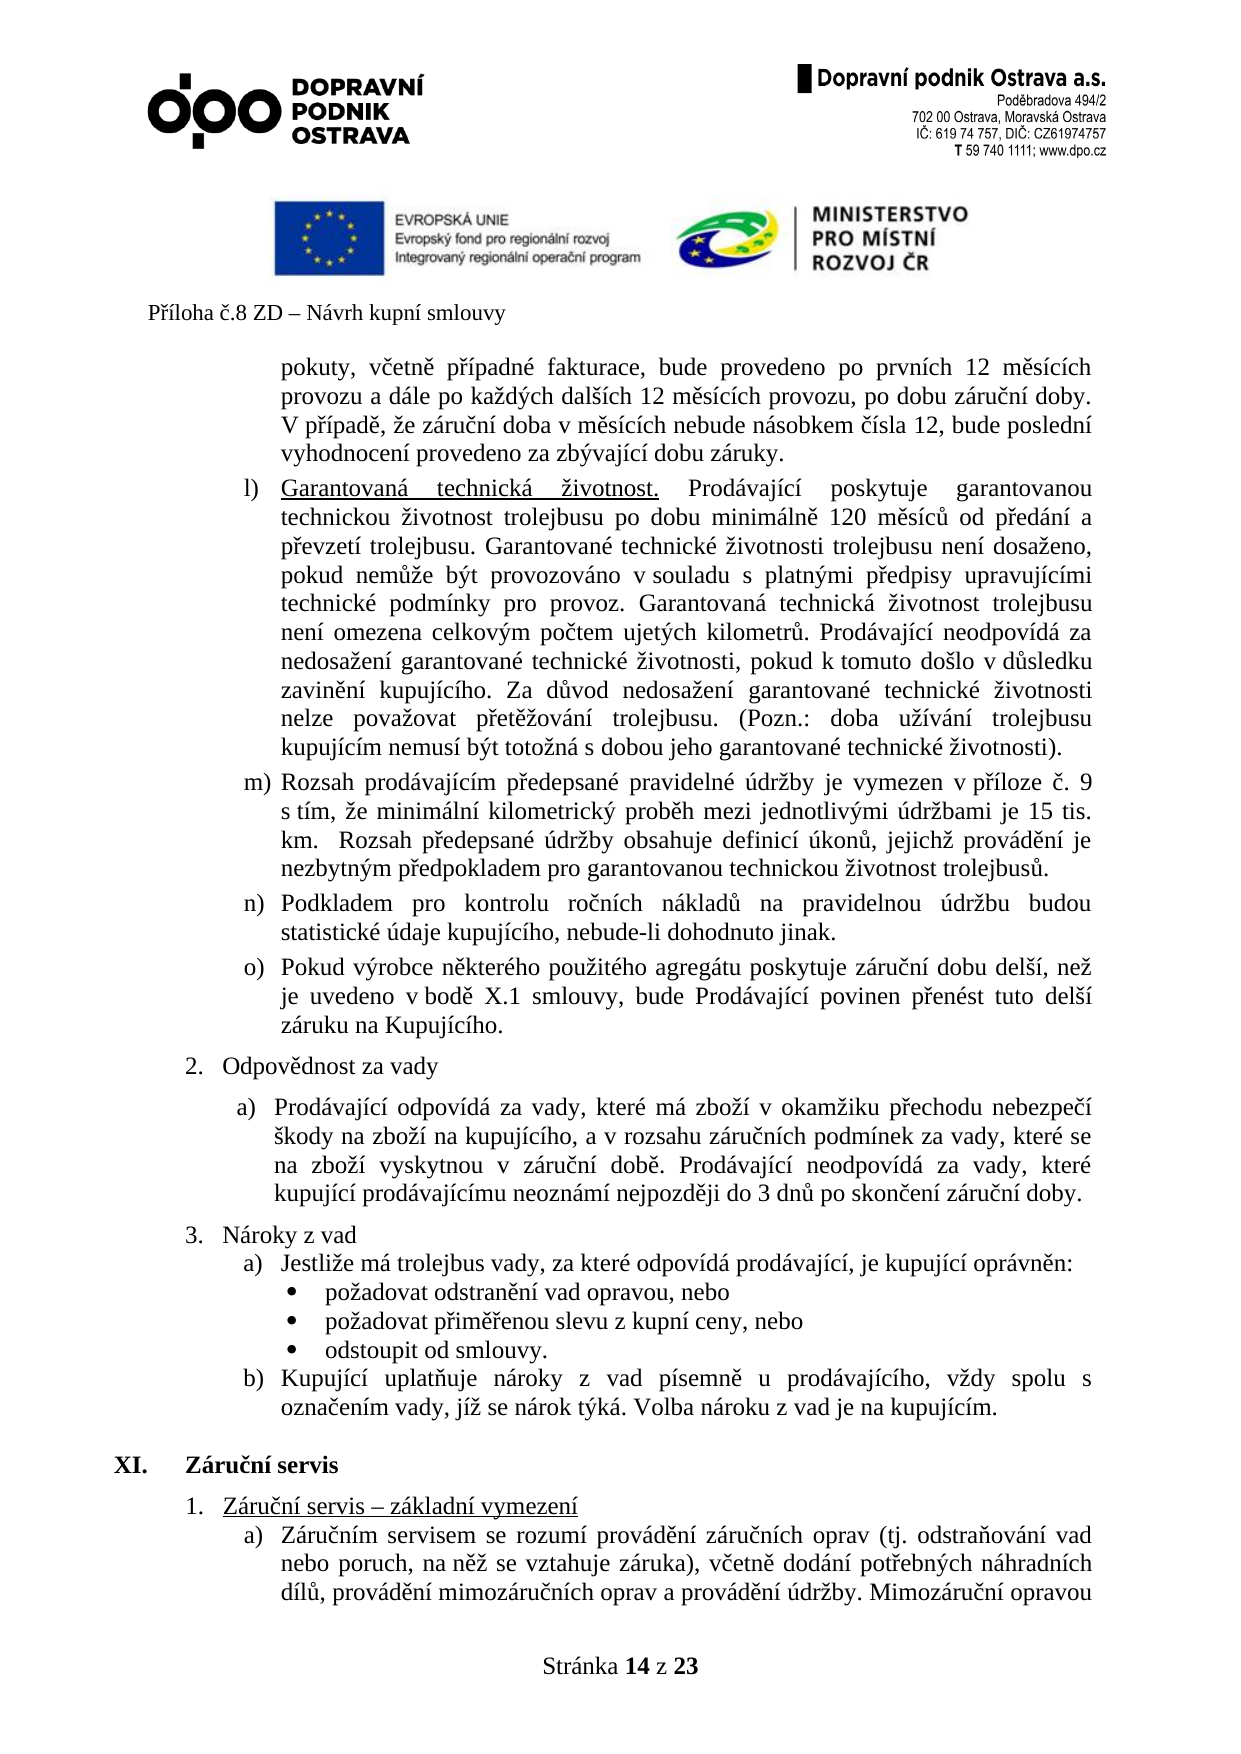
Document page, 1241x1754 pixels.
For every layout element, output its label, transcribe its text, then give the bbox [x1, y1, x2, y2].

picture [250, 177, 990, 300]
list požadovat odstranění vad opravou, nebo [287, 1277, 1092, 1306]
list Garantovaná technická životnost. Prodávající poskytuje garantovanou technickou životnost trolejbusu po dobu minimálně 120 měsíců od předání a převzetí trolejbusu. Garantované technické životnosti trolejbusu není dosaženo, pokud nemůže být provozováno v souladu s platnými předpisy upravujícími technické podmínky pro provoz. Garantovaná technická životnost trolejbusu není omezena celkovým počtem ujetých kilometrů. Prodávající neodpovídá za nedosažení garantované technické životnosti, pokud k tomuto došlo v důsledku zavinění kupujícího. Za důvod nedosažení garantované technické životnosti nelze považovat přetěžování trolejbusu. (Pozn.: doba užívání trolejbusu kupujícím nemusí být totožná s dobou jeho garantované technické životnosti). [243, 473, 1092, 761]
list Nároky z vad [185, 1220, 1092, 1248]
picture [147, 73, 425, 149]
list Podkladem pro kontrolu ročních nákladů na pravidelnou údržbu budou statistické údaje kupujícího, nebude-li dohodnuto jinak. [243, 888, 1092, 946]
list Záruční servis [148, 1450, 1092, 1478]
list Odpovědnost za vady [185, 1051, 1092, 1080]
list Jestliže má trolejbus vady, za které odpovídá prodávající, je kupující oprávněn: [243, 1248, 1092, 1277]
list Pokud výrobce některého použitého agregátu poskytuje záruční dobu delší, než je uvedeno v bodě X.1 smlouvy, bude Prodávající povinen přenést tuto delší záruku na Kupujícího. [243, 952, 1092, 1038]
list Rozsah prodávajícím předepsané pravidelné údržby je vymezen v příloze č. 9 s tím, že minimální kilometrický proběh mezi jednotlivými údržbami je 15 tis. km. Rozsah předepsané údržby obsahuje definicí úkonů, jejichž provádění je nezbytným předpokladem pro garantovanou technickou životnost trolejbusů. [243, 767, 1092, 882]
picture [797, 64, 1106, 158]
list požadovat přiměřenou slevu z kupní ceny, nebo [287, 1306, 1092, 1335]
list odstoupit od smlouvy. [287, 1335, 1092, 1363]
list Kupující uplatňuje nároky z vad písemně u prodávajícího, vždy spolu s označením vady, jíž se nárok týká. Volba nároku z vad je na kupujícím. [243, 1363, 1092, 1421]
list Záruční servis – základní vymezení [185, 1491, 1092, 1520]
list Prodávající odpovídá za vady, které má zboží v okamžiku přechodu nebezpečí škody na zboží na kupujícího, a v rozsahu záručních podmínek za vady, které se na zboží vyskytnou v záruční době. Prodávající neodpovídá za vady, které kupující prodávajícímu neoznámí nejpozději do 3 dnů po skončení záruční doby. [236, 1092, 1092, 1207]
